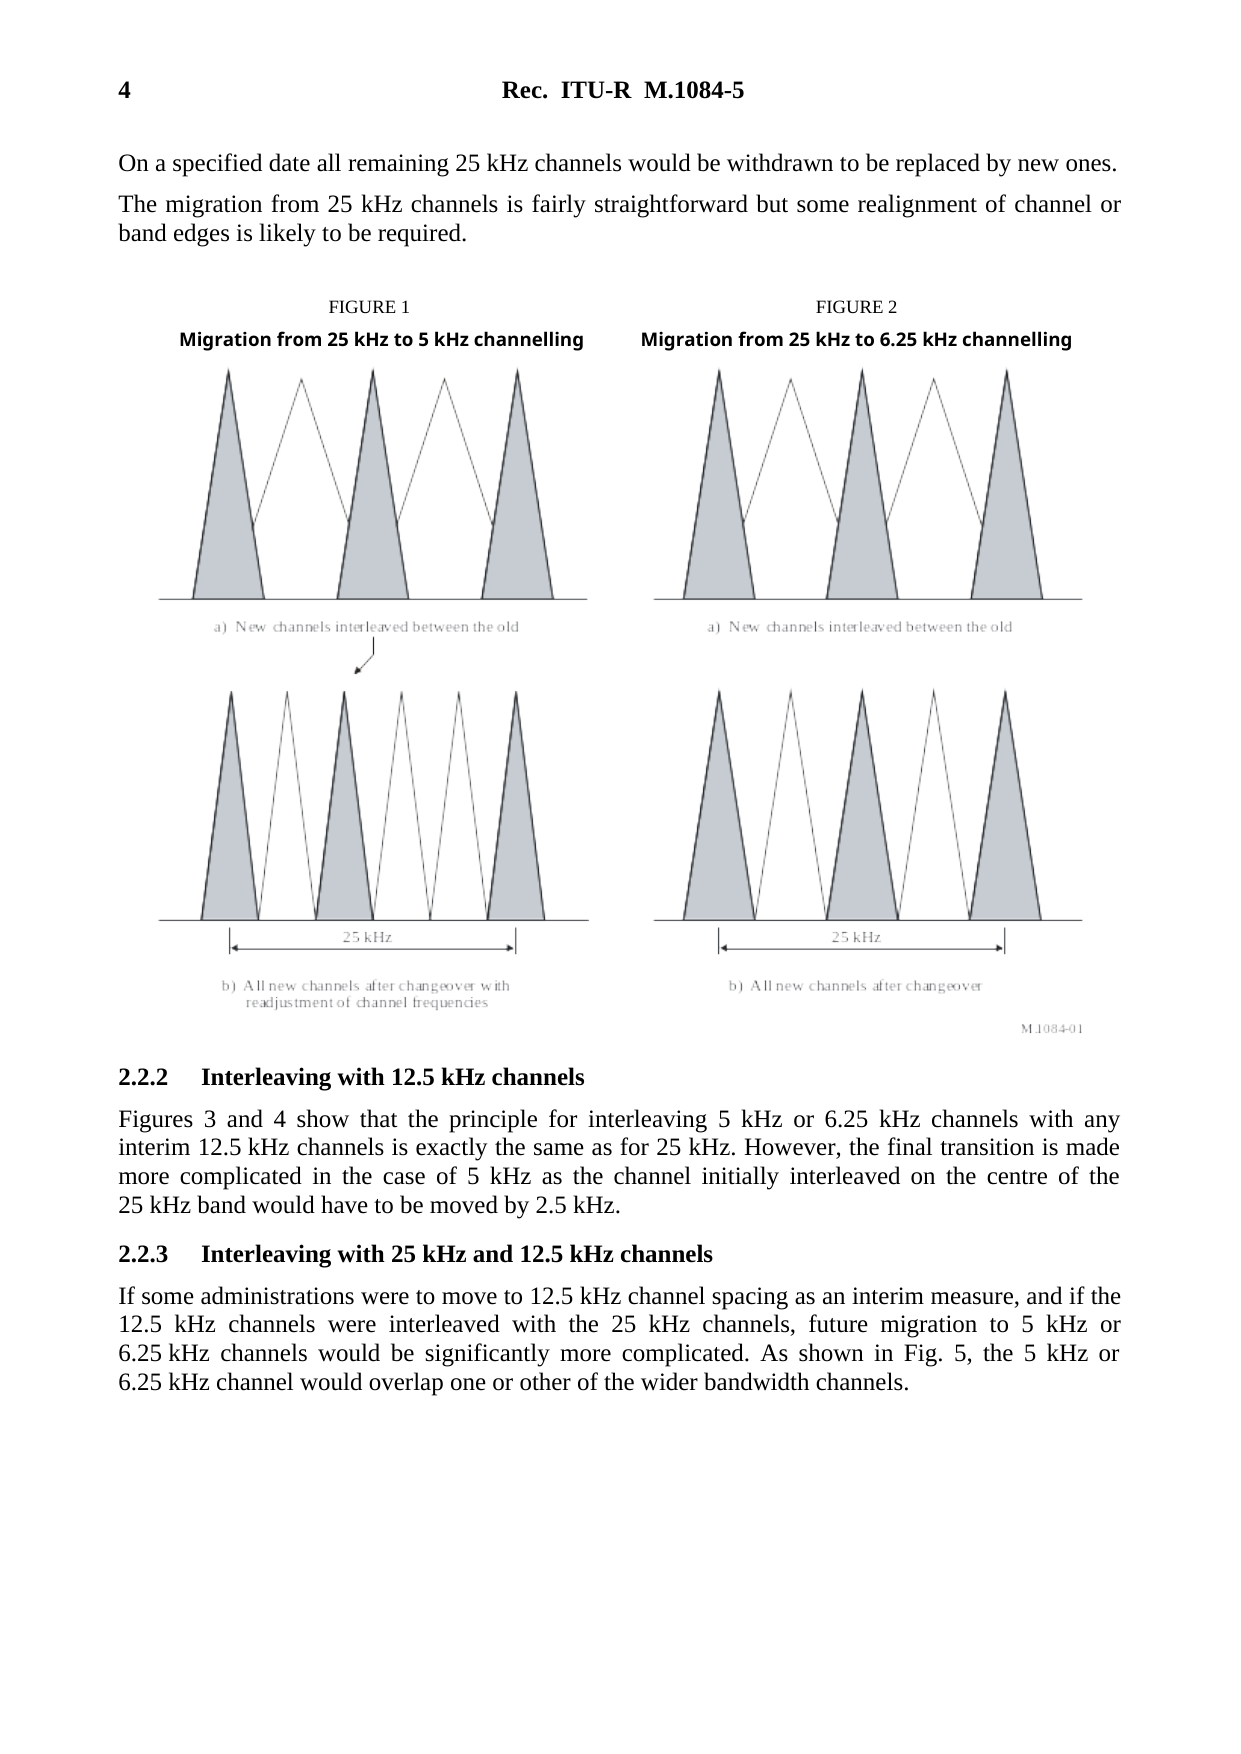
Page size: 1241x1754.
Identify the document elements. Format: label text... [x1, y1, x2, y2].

text On a specified date all remaining 25 kHz channels would be withdrawn to be replaced by new ones. [118, 148, 1122, 176]
text Figures 3 and 4 show that the principle for interleaving 5 kHz or 6.25 kHz channels with any interim 12.5 kHz channels is exactly the same as for 25 kHz. However, the final transition is made more complicated in the case of 5 kHz as the channel initially interleaved on the centre of the 25 kHz band would have to be moved by 2.5 kHz. [118, 1104, 1122, 1219]
subtitle 2.2.3 Interleaving with 25 kHz and 12.5 kHz channels [118, 1239, 1122, 1268]
title Migration from 25 kHz to 5 kHz channelling Migration from 25 kHz to 6.25 kHz channelling [118, 326, 1122, 352]
subtitle 2.2.2 Interleaving with 12.5 kHz channels [118, 1062, 1122, 1091]
text figure 1 figure 2 [118, 296, 1122, 318]
text If some administrations were to move to 12.5 kHz channel spacing as an interim measure, and if the 12.5 kHz channels were interleaved with the 25 kHz channels, future migration to 5 kHz or 6.25 kHz channels would be significantly more complicated. As shown in Fig. 5, the 5 kHz or 6.25 kHz channel would overlap one or other of the wider bandwidth channels. [118, 1281, 1122, 1396]
text The migration from 25 kHz channels is fairly straightforward but some realignment of channel or band edges is likely to be required. [118, 189, 1122, 246]
